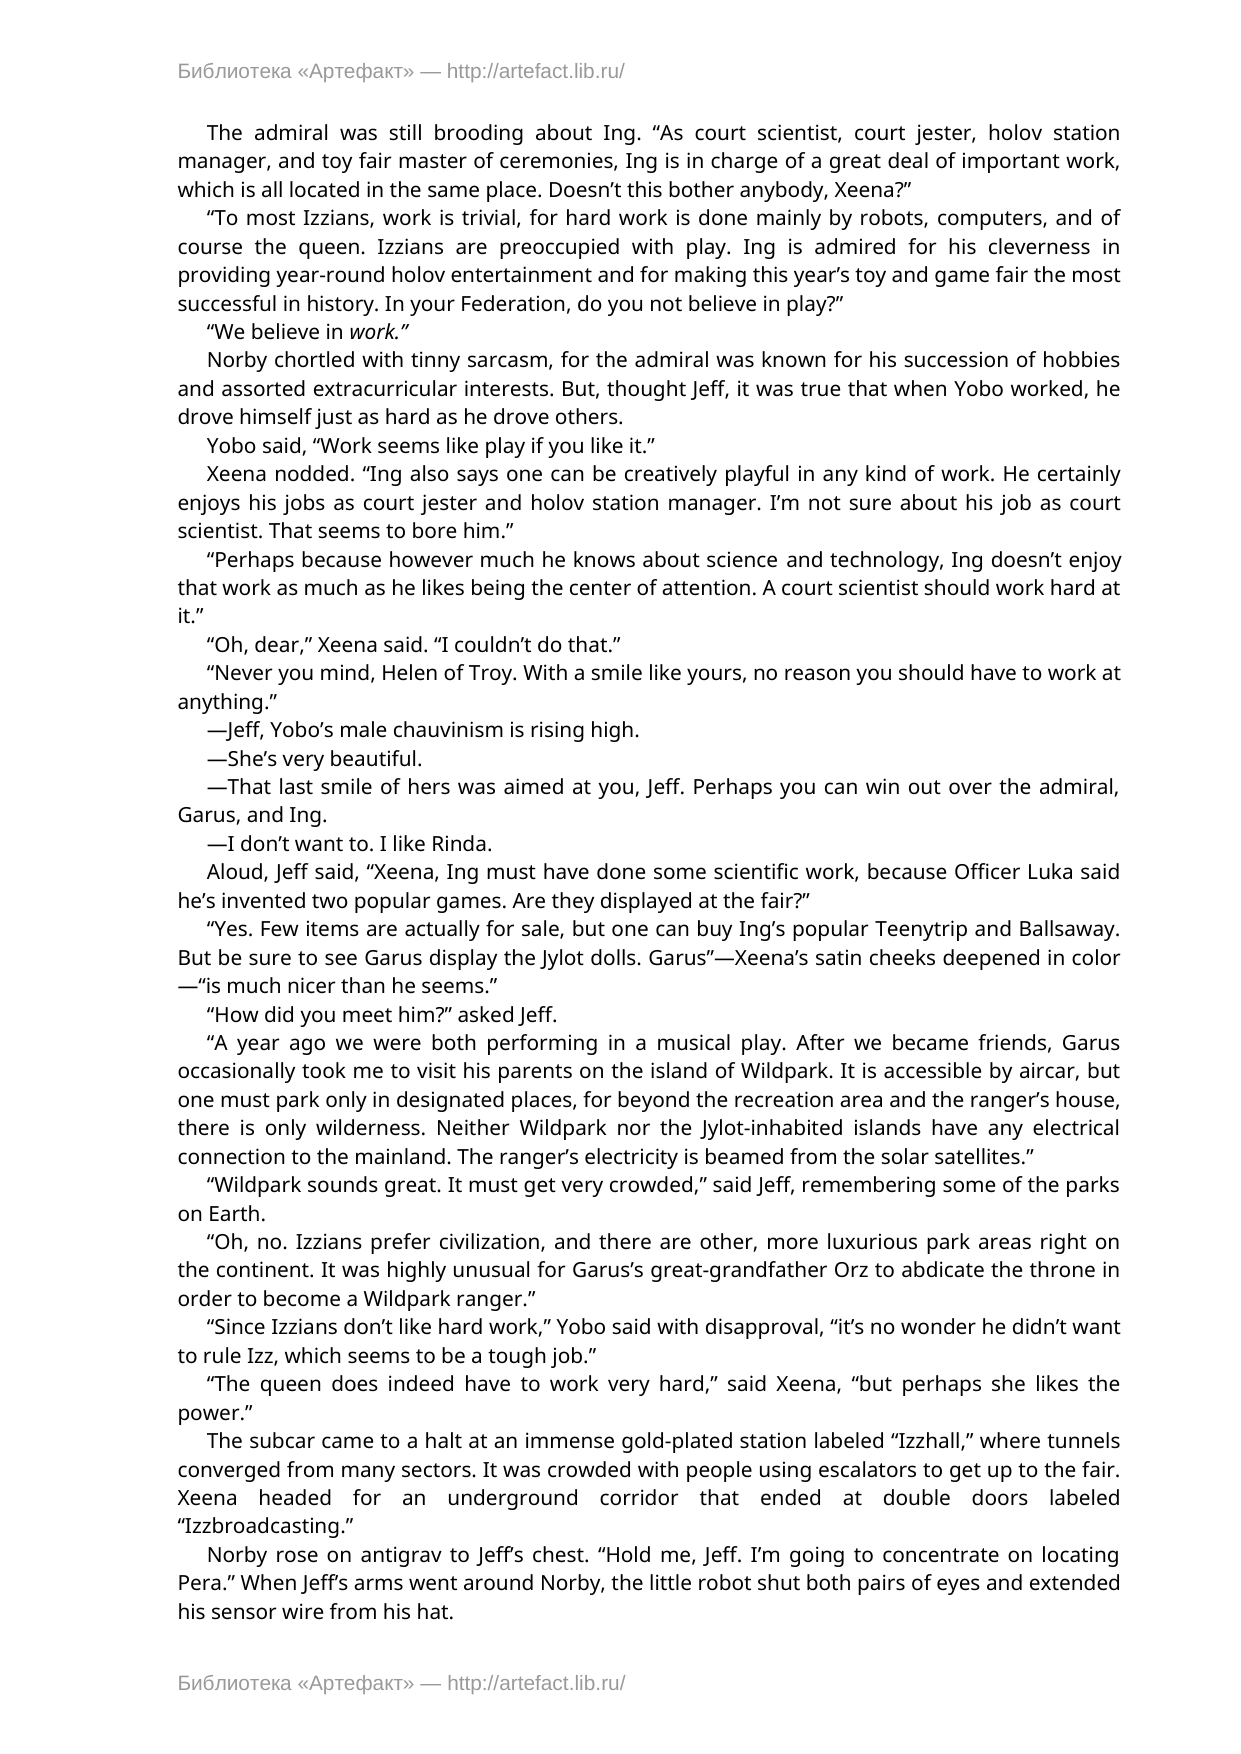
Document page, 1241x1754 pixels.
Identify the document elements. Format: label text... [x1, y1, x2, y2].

text “Oh, dear,” Xeena said. “I couldn’t do that.” [177, 630, 1122, 658]
text “The queen does indeed have to work very hard,” said Xeena, “but perhaps she likes the power.” [177, 1369, 1122, 1426]
text “To most Izzians, work is trivial, for hard work is done mainly by robots, computers, and of course the queen. Izzians are preoccupied with play. Ing is admired for his cleverness in providing year-round holov entertainment and for making this year’s toy and game fair the most successful in history. In your Federation, do you not believe in play?” [177, 203, 1122, 317]
text “How did you meet him?” asked Jeff. [177, 1000, 1122, 1028]
text Xeena nodded. “Ing also says one can be creatively playful in any kind of work. He certainly enjoys his jobs as court jester and holov station manager. I’m not sure about his job as court scientist. That seems to bore him.” [177, 459, 1122, 545]
text The admiral was still brooding about Ing. “As court scientist, court jester, holov station manager, and toy fair master of ceremonies, Ing is in charge of a great deal of important work, which is all located in the same place. Doesn’t this bother anybody, Xeena?” [177, 118, 1122, 203]
text “Never you mind, Helen of Troy. With a smile like yours, no reason you should have to work at anything.” [177, 658, 1122, 715]
text “We believe in work.” [177, 317, 1122, 346]
text “Yes. Few items are actually for sale, but one can buy Ing’s popular Teenytrip and Ballsaway. But be sure to see Garus display the Jylot dolls. Garus”—Xeena’s satin cheeks deepened in color—“is much nicer than he seems.” [177, 914, 1122, 1000]
text Norby rose on antigrav to Jeff’s chest. “Hold me, Jeff. I’m going to concentrate on locating Pera.” When Jeff’s arms went around Norby, the little robot shut both pairs of eyes and extended his sensor wire from his hat. [177, 1540, 1122, 1625]
text “Oh, no. Izzians prefer civilization, and there are other, more luxurious park areas right on the continent. It was highly unusual for Garus’s great-grandfather Orz to abdicate the throne in order to become a Wildpark ranger.” [177, 1227, 1122, 1312]
text Norby chortled with tinny sarcasm, for the admiral was known for his succession of hobbies and assorted extracurricular interests. But, thought Jeff, it was true that when Yobo worked, he drove himself just as hard as he drove others. [177, 346, 1122, 431]
text —I don’t want to. I like Rinda. [177, 829, 1122, 857]
text —That last smile of hers was aimed at you, Jeff. Perhaps you can win out over the admiral, Garus, and Ing. [177, 772, 1122, 829]
text “Perhaps because however much he knows about science and technology, Ing doesn’t enjoy that work as much as he likes being the center of attention. A court scientist should work hard at it.” [177, 545, 1122, 630]
text —She’s very beautiful. [177, 744, 1122, 772]
text “Since Izzians don’t like hard work,” Yobo said with disapproval, “it’s no wonder he didn’t want to rule Izz, which seems to be a tough job.” [177, 1312, 1122, 1369]
text The subcar came to a halt at an immense gold-plated station labeled “Izzhall,” where tunnels converged from many sectors. It was crowded with people using escalators to get up to the fair. Xeena headed for an underground corridor that ended at double doors labeled “Izzbroadcasting.” [177, 1426, 1122, 1540]
text Yobo said, “Work seems like play if you like it.” [177, 431, 1122, 459]
text “A year ago we were both performing in a musical play. After we became friends, Garus occasionally took me to visit his parents on the island of Wildpark. It is accessible by aircar, but one must park only in designated places, for beyond the recreation area and the ranger’s house, there is only wilderness. Neither Wildpark nor the Jylot-inhabited islands have any electrical connection to the mainland. The ranger’s electricity is beamed from the solar satellites.” [177, 1028, 1122, 1170]
text “Wildpark sounds great. It must get very crowded,” said Jeff, remembering some of the parks on Earth. [177, 1170, 1122, 1227]
text Aloud, Jeff said, “Xeena, Ing must have done some scientific work, because Officer Luka said he’s invented two popular games. Are they displayed at the fair?” [177, 857, 1122, 914]
text —Jeff, Yobo’s male chauvinism is rising high. [177, 715, 1122, 744]
